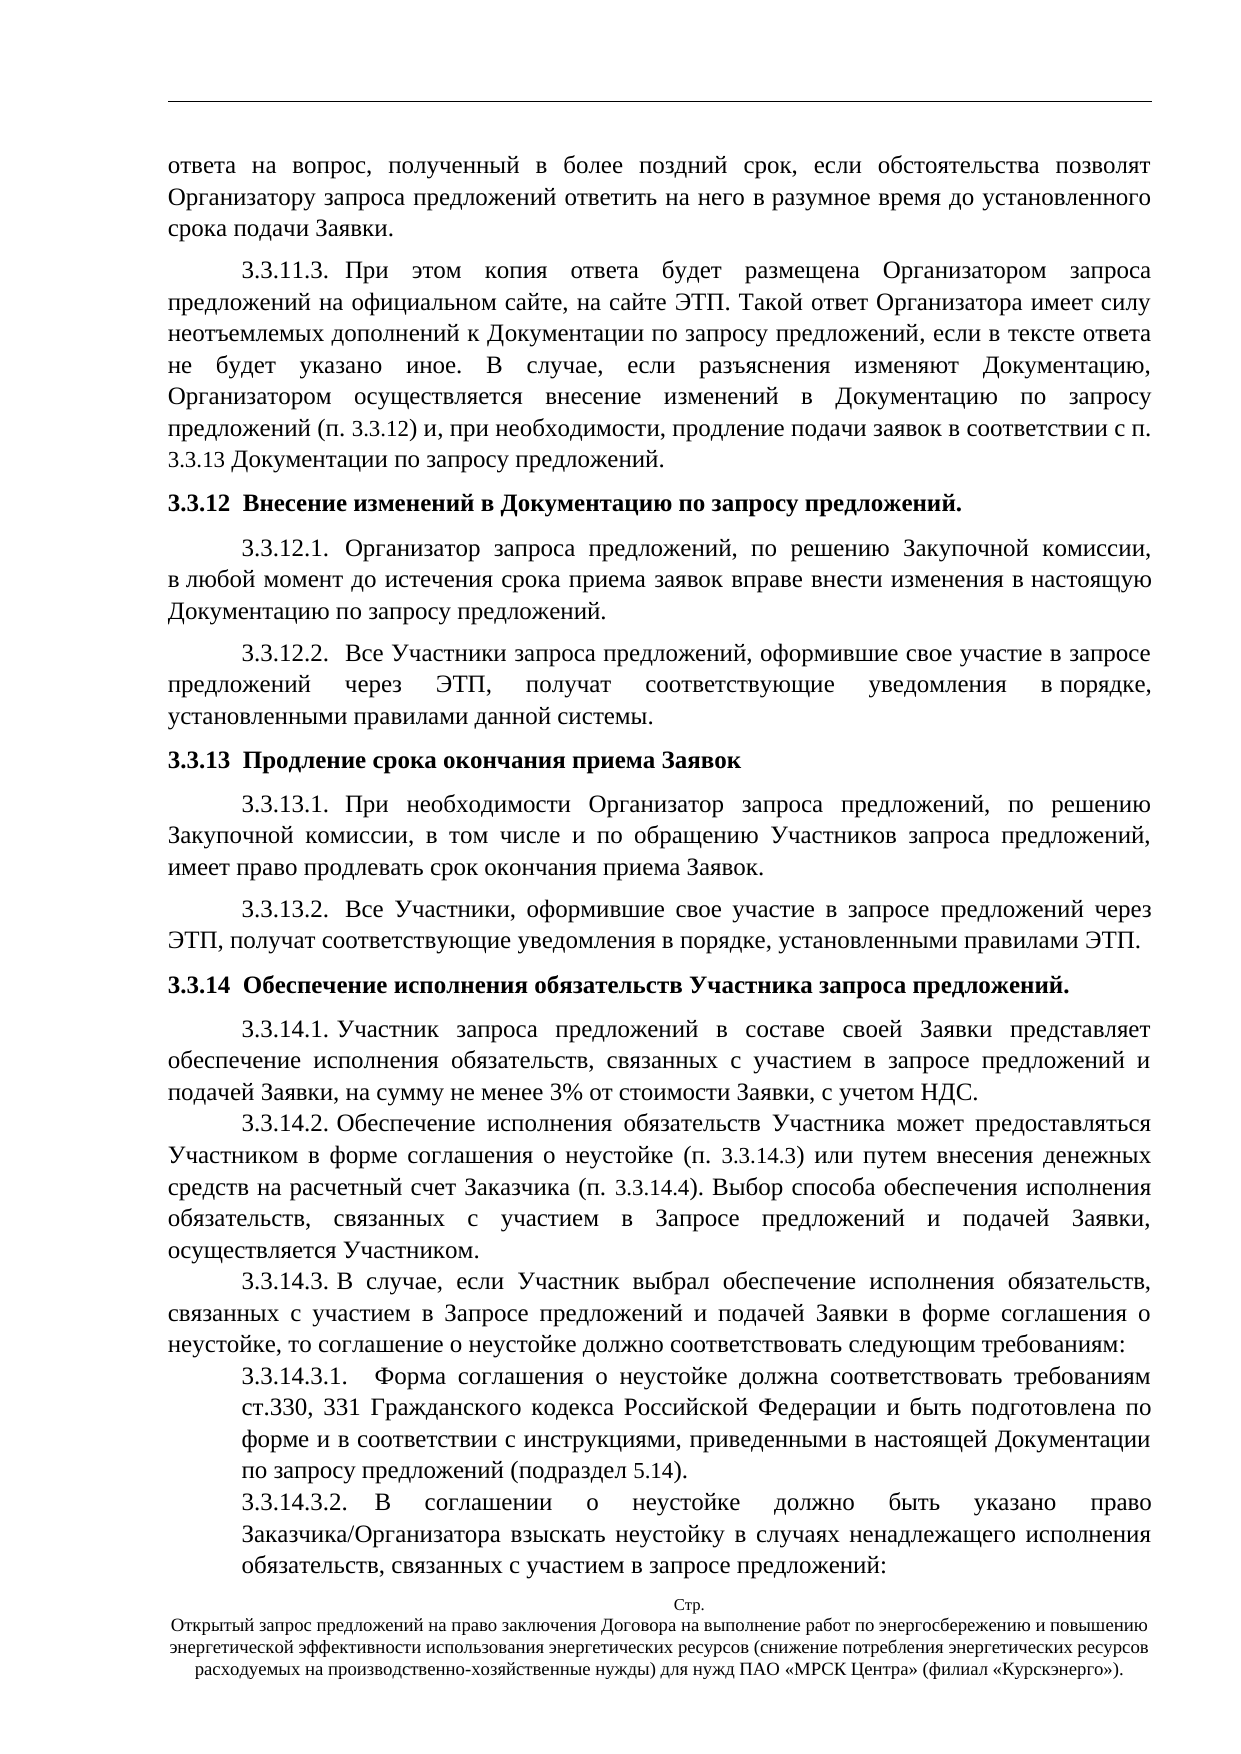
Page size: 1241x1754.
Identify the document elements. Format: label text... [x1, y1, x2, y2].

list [168, 150, 1152, 242]
list В соглашении о неустойке должно быть указано право Заказчика/Организатора взыскать неустойку в случаях ненадлежащего исполнения обязательств, связанных с участием в запросе предложений: [241, 1487, 1152, 1579]
subtitle Внесение изменений в Документацию по запросу предложений. [168, 488, 1152, 517]
list Все Участники, оформившие свое участие в запросе предложений через ЭТП, получат соответствующие уведомления в порядке, установленными правилами ЭТП. [168, 894, 1152, 954]
list Форма соглашения о неустойке должна соответствовать требованиям ст.330, 331 Гражданского кодекса Российской Федерации и быть подготовлена по форме и в соответствии с инструкциями, приведенными в настоящей Документации по запросу предложений (подраздел 5.14). [241, 1361, 1152, 1484]
list В случае, если Участник выбрал обеспечение исполнения обязательств, связанных с участием в Запросе предложений и подачей Заявки в форме соглашения о неустойке, то соглашение о неустойке должно соответствовать следующим требованиям: [168, 1266, 1152, 1358]
list Все Участники запроса предложений, оформившие свое участие в запросе предложений через ЭТП, получат соответствующие уведомления в порядке, установленными правилами данной системы. [168, 638, 1152, 729]
subtitle Продление срока окончания приема Заявок [168, 745, 1152, 774]
subtitle Обеспечение исполнения обязательств Участника запроса предложений. [168, 970, 1152, 998]
list При этом копия ответа будет размещена Организатором запроса предложений на официальном сайте, на сайте ЭТП. Такой ответ Организатора имеет силу неотъемлемых дополнений к Документации по запросу предложений, если в тексте ответа не будет указано иное. В случае, если разъяснения изменяют Документацию, Организатором осуществляется внесение изменений в Документацию по запросу предложений (п. 3.3.12) и, при необходимости, продление подачи заявок в соответствии с п. 3.3.13 Документации по запросу предложений. [168, 255, 1152, 473]
list Участник запроса предложений в составе своей Заявки представляет обеспечение исполнения обязательств, связанных с участием в запросе предложений и подачей Заявки, на сумму не менее 3% от стоимости Заявки, с учетом НДС. [168, 1014, 1152, 1106]
list Организатор запроса предложений, по решению Закупочной комиссии, в любой момент до истечения срока приема заявок вправе внести изменения в настоящую Документацию по запросу предложений. [168, 533, 1152, 624]
list При необходимости Организатор запроса предложений, по решению Закупочной комиссии, в том числе и по обращению Участников запроса предложений, имеет право продлевать срок окончания приема Заявок. [168, 789, 1152, 881]
list Обеспечение исполнения обязательств Участника может предоставляться Участником в форме соглашения о неустойке (п. 3.3.14.3) или путем внесения денежных средств на расчетный счет Заказчика (п. 3.3.14.4). Выбор способа обеспечения исполнения обязательств, связанных с участием в Запросе предложений и подачей Заявки, осуществляется Участником. [168, 1108, 1152, 1263]
